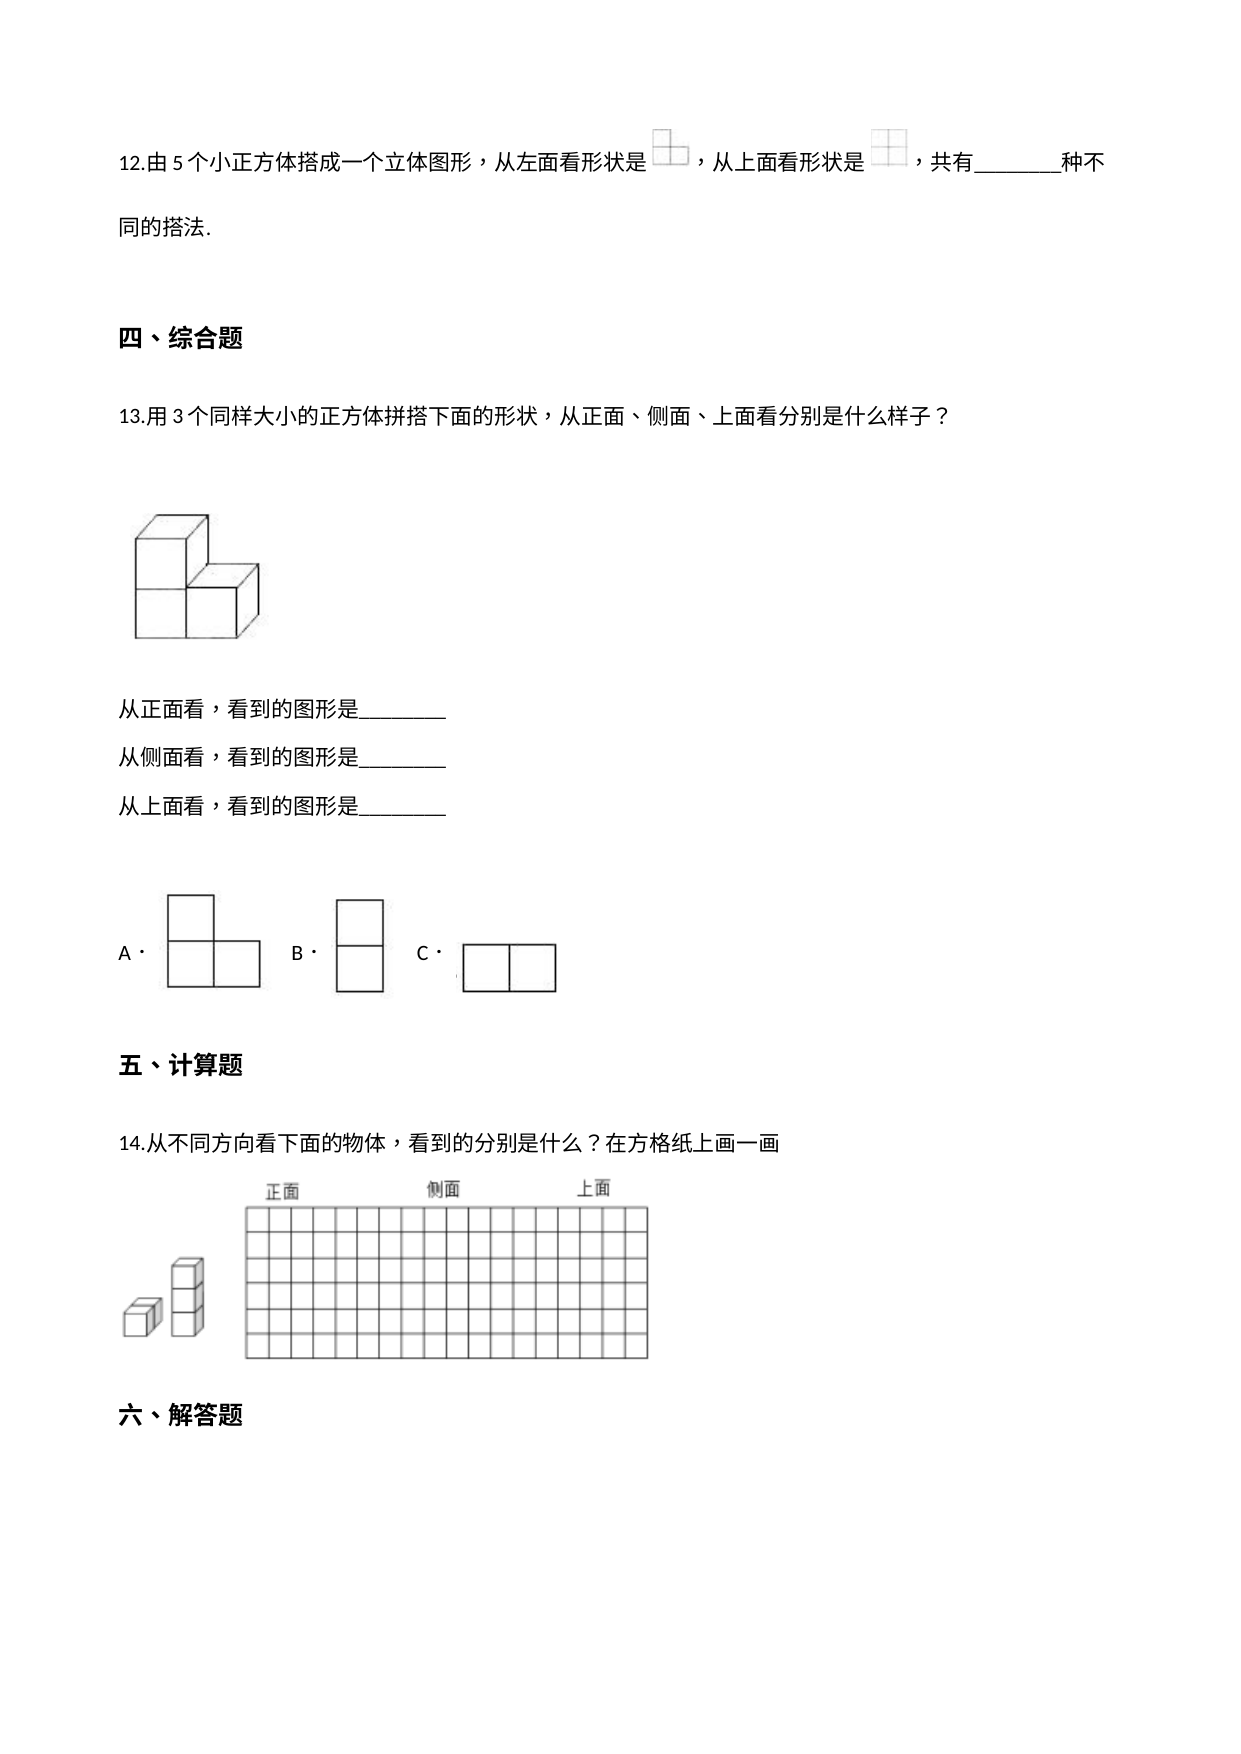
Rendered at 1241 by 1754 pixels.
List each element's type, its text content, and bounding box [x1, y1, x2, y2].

text 12.由5个小正方体搭成一个立体图形，从左面看形状是 ，从上面看形状是 ，共有________种不同的搭法. [118, 129, 1122, 292]
picture [118, 513, 290, 647]
text 五、计算题 [118, 1032, 1122, 1097]
text 14.从不同方向看下面的物体，看到的分别是什么？在方格纸上画一画 [118, 1127, 1122, 1159]
text 13.用3个同样大小的正方体拼搭下面的形状，从正面、侧面、上面看分别是什么样子？ 从正面看，看到的图形是________ 从侧面看，看到的图形是________ 从上面看，看到的图形是________ A． B． C． [118, 400, 1122, 1017]
text 四、综合题 [118, 305, 1122, 370]
picture [456, 942, 574, 999]
text 六、解答题 [118, 1382, 1122, 1447]
picture [871, 129, 909, 167]
picture [118, 1174, 661, 1364]
picture [330, 887, 400, 999]
picture [158, 890, 274, 999]
picture [652, 129, 691, 167]
